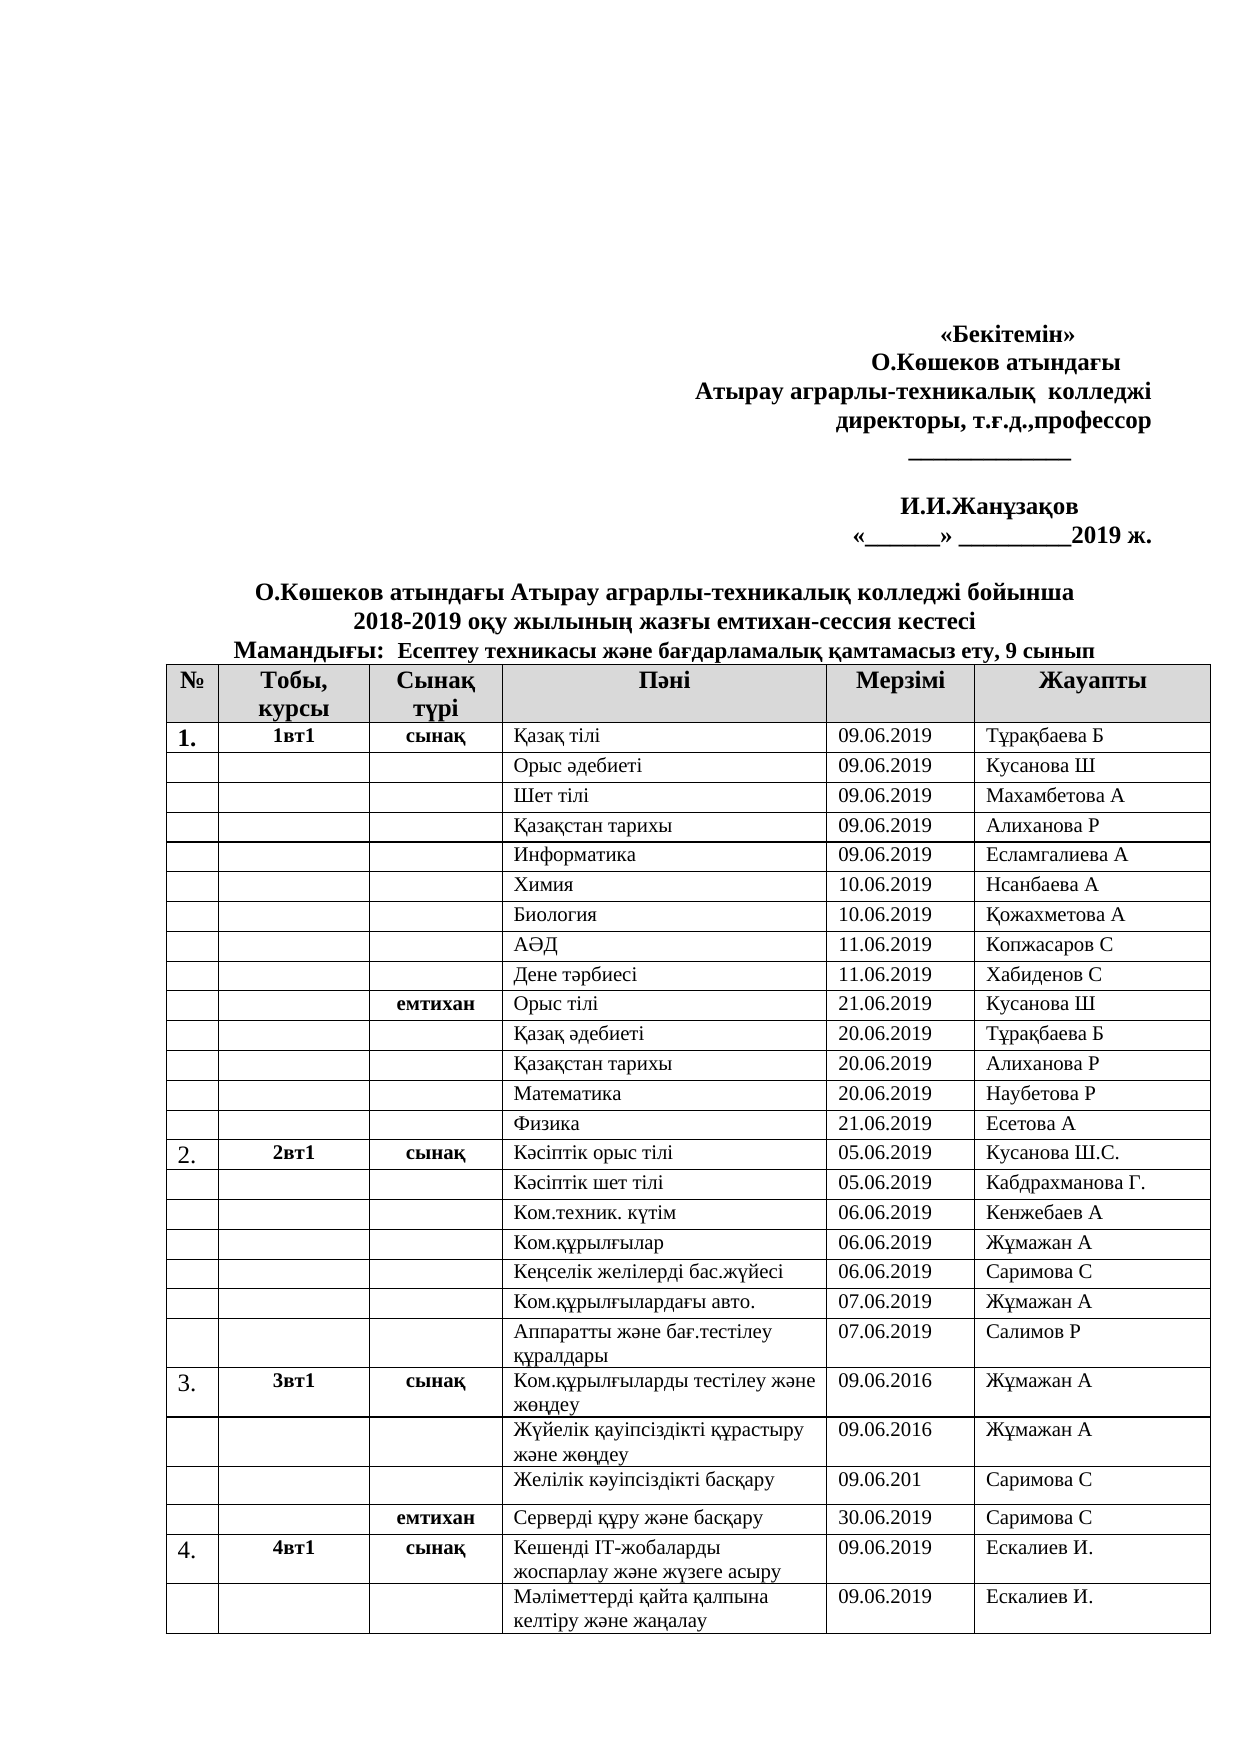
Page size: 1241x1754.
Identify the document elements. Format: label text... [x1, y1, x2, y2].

table_cell 06.06.2019 [827, 1200, 974, 1229]
table_cell [370, 1170, 502, 1199]
text Атырау аграрлы-техникалық колледжі [177, 376, 1152, 405]
table_cell [370, 872, 502, 901]
table_cell Орыс әдебиеті [503, 753, 826, 782]
table_cell Жұмажан А [975, 1368, 1210, 1416]
table_cell [219, 1289, 369, 1318]
table_cell [370, 1111, 502, 1139]
table_cell [167, 1021, 218, 1050]
table_cell [167, 753, 218, 782]
table_cell [219, 1111, 369, 1139]
table_cell сынақ [370, 1140, 502, 1169]
table_cell Қазақ тілі [503, 723, 826, 752]
table_cell емтихан [370, 991, 502, 1020]
table_cell 3. [167, 1368, 218, 1416]
text _____________ [177, 434, 1152, 462]
table_cell [370, 1200, 502, 1229]
table_cell Есетова А [975, 1111, 1210, 1139]
table_cell [219, 1418, 369, 1466]
table_cell [219, 753, 369, 782]
table_cell 21.06.2019 [827, 991, 974, 1020]
table_cell [370, 902, 502, 931]
table_cell [370, 1021, 502, 1050]
table_cell 06.06.2019 [827, 1260, 974, 1288]
table_cell [370, 783, 502, 812]
table_cell 11.06.2019 [827, 962, 974, 990]
table_cell 20.06.2019 [827, 1021, 974, 1050]
table_cell 20.06.2019 [827, 1051, 974, 1080]
table_cell Саримова С [975, 1260, 1210, 1288]
table_cell [370, 1319, 502, 1367]
table_cell 10.06.2019 [827, 902, 974, 931]
table_cell 10.06.2019 [827, 872, 974, 901]
table_cell [219, 843, 369, 871]
table_cell Копжасаров С [975, 932, 1210, 961]
table_cell 09.06.2019 [827, 813, 974, 841]
table_cell [167, 962, 218, 990]
table_cell 1. [167, 723, 218, 752]
table_cell 07.06.2019 [827, 1319, 974, 1367]
table_header № [167, 665, 218, 722]
table_cell 05.06.2019 [827, 1140, 974, 1169]
table_cell [167, 991, 218, 1020]
table_cell [167, 1200, 218, 1229]
table_cell Ком.құрылғылар [503, 1230, 826, 1258]
table_cell емтихан [370, 1505, 502, 1534]
table_cell 4. [167, 1535, 218, 1583]
table_cell Саримова С [975, 1467, 1210, 1504]
table_cell 1вт1 [219, 723, 369, 752]
table_cell 3вт1 [219, 1368, 369, 1416]
table_cell Шет тілі [503, 783, 826, 812]
table_cell 09.06.2019 [827, 723, 974, 752]
table_cell Физика [503, 1111, 826, 1139]
table_cell [167, 1319, 218, 1367]
table_cell [370, 813, 502, 841]
table_cell [219, 962, 369, 990]
table_cell Қожахметова А [975, 902, 1210, 931]
table_header Мерзімі [827, 665, 974, 722]
table_cell Қазақстан тарихы [503, 813, 826, 841]
table_cell Ескалиев И. [975, 1584, 1210, 1632]
text «______» _________2019 ж. [177, 520, 1152, 549]
table_cell 06.06.2019 [827, 1230, 974, 1258]
table_cell Есламгалиева А [975, 843, 1210, 871]
table_cell [370, 843, 502, 871]
table_cell 4вт1 [219, 1535, 369, 1583]
table_cell Нсанбаева А [975, 872, 1210, 901]
table_cell Ескалиев И. [975, 1535, 1210, 1583]
table_cell Химия [503, 872, 826, 901]
table_cell [219, 1505, 369, 1534]
table_cell сынақ [370, 1535, 502, 1583]
table_cell Кеңселік желілерді бас.жүйесі [503, 1260, 826, 1288]
table_cell [370, 932, 502, 961]
table_cell Кусанова Ш [975, 991, 1210, 1020]
table_cell Тұрақбаева Б [975, 1021, 1210, 1050]
table_cell Махамбетова А [975, 783, 1210, 812]
table_cell Кусанова Ш [975, 753, 1210, 782]
table_cell [219, 813, 369, 841]
table_cell [370, 1467, 502, 1504]
table_cell 11.06.2019 [827, 932, 974, 961]
table_cell [167, 932, 218, 961]
table_cell [370, 1584, 502, 1632]
table_cell Аппаратты және бағ.тестілеу құралдары [503, 1319, 826, 1367]
table_cell [167, 1418, 218, 1466]
table_cell [167, 1584, 218, 1632]
text 2018-2019 оқу жылының жазғы емтихан-сессия кестесі [177, 606, 1152, 635]
table_cell Тұрақбаева Б [975, 723, 1210, 752]
table_cell Кәсіптік орыс тілі [503, 1140, 826, 1169]
table_cell [219, 1021, 369, 1050]
table_cell 09.06.2019 [827, 843, 974, 871]
table_cell [167, 1051, 218, 1080]
text «Бекітемін» [177, 319, 1152, 347]
table_cell [167, 902, 218, 931]
table_cell 09.06.2016 [827, 1368, 974, 1416]
table_cell [219, 1200, 369, 1229]
table_cell [167, 1289, 218, 1318]
table_header Жауапты [975, 665, 1210, 722]
text О.Көшеков атындағы Атырау аграрлы-техникалық колледжі бойынша [177, 577, 1152, 606]
table_cell [370, 1051, 502, 1080]
table_cell [219, 1467, 369, 1504]
table_cell [219, 932, 369, 961]
table_cell 2. [167, 1140, 218, 1169]
table_cell [167, 872, 218, 901]
text Мамандығы: Есептеу техникасы және бағдарламалық қамтамасыз ету, 9 сынып [177, 635, 1152, 664]
table_cell Наубетова Р [975, 1081, 1210, 1109]
table_cell Қазақ әдебиеті [503, 1021, 826, 1050]
table_cell 2вт1 [219, 1140, 369, 1169]
table_cell Биология [503, 902, 826, 931]
table_cell [370, 1260, 502, 1288]
table_cell Жұмажан А [975, 1289, 1210, 1318]
table_cell 05.06.2019 [827, 1170, 974, 1199]
table_cell [167, 1230, 218, 1258]
table_cell 07.06.2019 [827, 1289, 974, 1318]
table_cell [219, 902, 369, 931]
table_cell 09.06.201 [827, 1467, 974, 1504]
table_cell сынақ [370, 723, 502, 752]
table_cell [219, 783, 369, 812]
table_cell Дене тәрбиесі [503, 962, 826, 990]
table_cell [219, 1051, 369, 1080]
table_cell [370, 753, 502, 782]
table_cell [167, 1467, 218, 1504]
table_cell Кешенді IT-жобаларды жоспарлау және жүзеге асыру [503, 1535, 826, 1583]
table_cell 20.06.2019 [827, 1081, 974, 1109]
table_cell Саримова С [975, 1505, 1210, 1534]
table_cell [370, 1081, 502, 1109]
table_cell [167, 813, 218, 841]
table_cell [167, 1260, 218, 1288]
table_cell [219, 1170, 369, 1199]
table_cell [167, 783, 218, 812]
text И.И.Жанұзақов [177, 491, 1152, 520]
table_cell Орыс тілі [503, 991, 826, 1020]
text директоры, т.ғ.д.,профессор [177, 405, 1152, 434]
table_cell [219, 872, 369, 901]
table_cell Ком.құрылғылардағы авто. [503, 1289, 826, 1318]
table_cell Салимов Р [975, 1319, 1210, 1367]
table_cell Алиханова Р [975, 813, 1210, 841]
table_header Сынақ түрі [370, 665, 502, 722]
table_cell Кенжебаев А [975, 1200, 1210, 1229]
table_cell 09.06.2019 [827, 753, 974, 782]
table_header Пәні [503, 665, 826, 722]
table_cell 30.06.2019 [827, 1505, 974, 1534]
table_cell Жұмажан А [975, 1230, 1210, 1258]
table_cell Ком.құрылғыларды тестілеу және жөңдеу [503, 1368, 826, 1416]
text О.Көшеков атындағы [177, 347, 1152, 376]
table_cell 09.06.2016 [827, 1418, 974, 1466]
table_cell Информатика [503, 843, 826, 871]
table_cell [167, 1170, 218, 1199]
table_cell Желілік кәуіпсіздікті басқару [503, 1467, 826, 1504]
table_cell Ком.техник. күтім [503, 1200, 826, 1229]
table_cell Қазақстан тарихы [503, 1051, 826, 1080]
table_cell [219, 1584, 369, 1632]
table_cell [219, 1319, 369, 1367]
table_cell [167, 1081, 218, 1109]
table_cell сынақ [370, 1368, 502, 1416]
table_cell Кәсіптік шет тілі [503, 1170, 826, 1199]
table_cell Кабдрахманова Г. [975, 1170, 1210, 1199]
table_cell [167, 1505, 218, 1534]
table_cell АӘД [503, 932, 826, 961]
table_cell Алиханова Р [975, 1051, 1210, 1080]
table_cell Математика [503, 1081, 826, 1109]
table_cell [370, 1418, 502, 1466]
table_cell [370, 1289, 502, 1318]
table_cell [167, 1111, 218, 1139]
table_cell [370, 1230, 502, 1258]
table_header Тобы, курсы [219, 665, 369, 722]
table_cell Жұмажан А [975, 1418, 1210, 1466]
table_cell 09.06.2019 [827, 783, 974, 812]
table_cell 09.06.2019 [827, 1535, 974, 1583]
table_cell Жүйелік қауіпсіздікті құрастыру және жөңдеу [503, 1418, 826, 1466]
table_cell [219, 1081, 369, 1109]
table_cell Серверді құру және басқару [503, 1505, 826, 1534]
table_cell [370, 962, 502, 990]
table_cell Кусанова Ш.С. [975, 1140, 1210, 1169]
table_cell 21.06.2019 [827, 1111, 974, 1139]
table_cell [219, 1260, 369, 1288]
table_cell Хабиденов С [975, 962, 1210, 990]
table_cell 09.06.2019 [827, 1584, 974, 1632]
table_cell [219, 1230, 369, 1258]
table_cell Мәліметтерді қайта қалпына келтіру және жаңалау [503, 1584, 826, 1632]
table_cell [219, 991, 369, 1020]
table_cell [167, 843, 218, 871]
